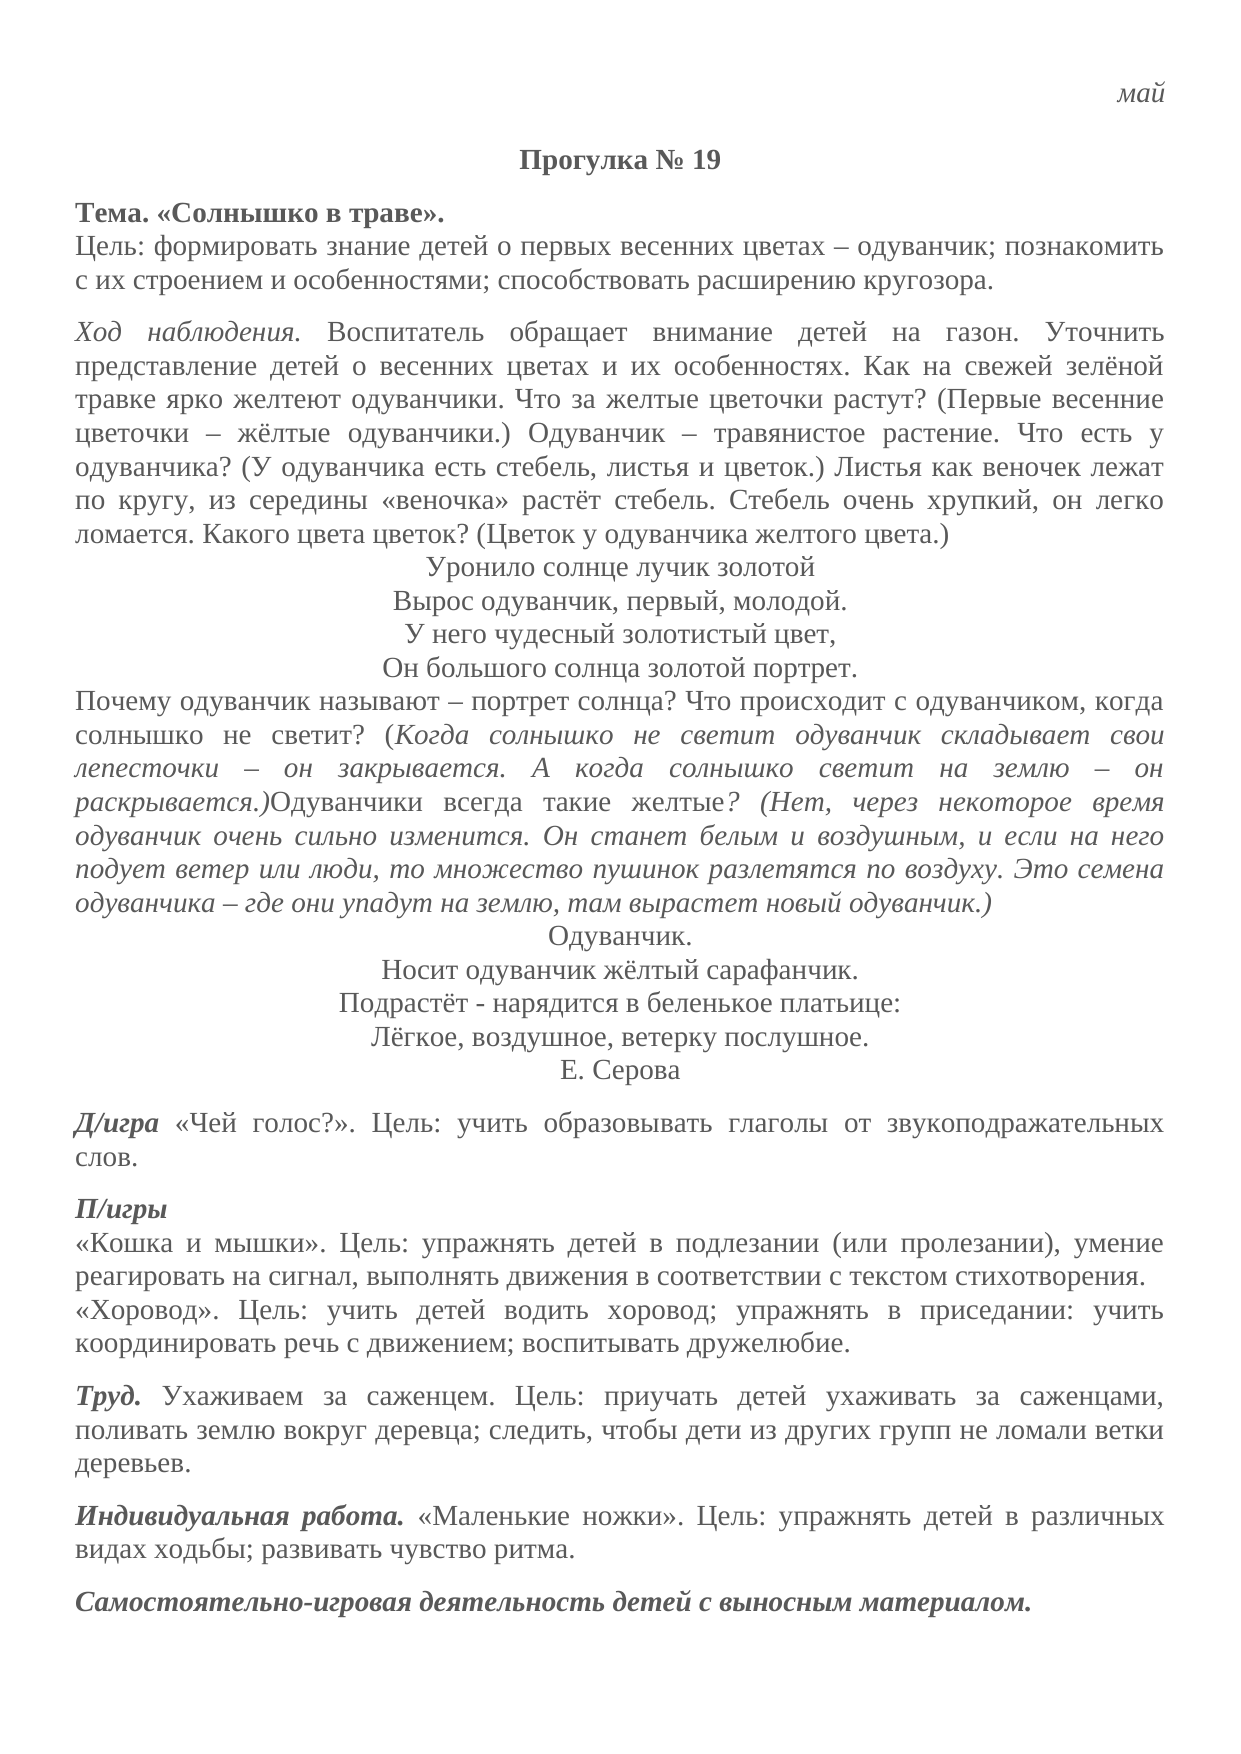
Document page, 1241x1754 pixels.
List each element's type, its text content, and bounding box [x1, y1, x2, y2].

text Почему одуванчик называют – портрет солнца? Что происходит с одуванчиком, когда солнышко не светит? (Когда солнышко не светит одуванчик складывает свои лепесточки – он закрывается. А когда солнышко светит на землю – он раскрывается.)Одуванчики всегда такие желтые? (Нет, через некоторое время одуванчик очень сильно изменится. Он станет белым и воздушным, и если на него подует ветер или люди, то множество пушинок разлетятся по воздуху. Это семена одуванчика – где они упадут на землю, там вырастет новый одуванчик.) [75, 683, 1165, 918]
text Носит одуванчик жёлтый сарафанчик. [75, 952, 1165, 985]
text май [75, 75, 1165, 108]
text Цель: формировать знание детей о первых весенних цветах – одуванчик; познакомить с их строением и особенностями; способствовать расширению кругозора. [75, 228, 1165, 295]
text «Кошка и мышки». Цель: упражнять детей в подлезании (или пролезании), умение реагировать на сигнал, выполнять движения в соответствии с текстом стихотворения. [75, 1225, 1165, 1292]
text Д/игра «Чей голос?». Цель: учить образовывать глаголы от звукоподражательных слов. [75, 1105, 1165, 1172]
text У него чудесный золотистый цвет, [75, 616, 1165, 650]
text Ход наблюдения. Воспитатель обращает внимание детей на газон. Уточнить представление детей о весенних цветах и их особенностях. Как на свежей зелёной травке ярко желтеют одуванчики. Что за желтые цветочки растут? (Первые весенние цветочки – жёлтые одуванчики.) Одуванчик – травянистое растение. Что есть у одуванчика? (У одуванчика есть стебель, листья и цветок.) Листья как веночек лежат по кругу, из середины «веночка» растёт стебель. Стебель очень хрупкий, он легко ломается. Какого цвета цветок? (Цветок у одуванчика желтого цвета.) [75, 314, 1165, 549]
text Е. Серова [75, 1052, 1165, 1086]
text П/игры [75, 1191, 1165, 1225]
text Самостоятельно-игровая деятельность детей с выносным материалом. [75, 1584, 1165, 1618]
text Уронило солнце лучик золотой [75, 549, 1165, 583]
text «Хоровод». Цель: учить детей водить хоровод; упражнять в приседании: учить координировать речь с движением; воспитывать дружелюбие. [75, 1292, 1165, 1359]
text Вырос одуванчик, первый, молодой. [75, 583, 1165, 616]
text Индивидуальная работа. «Маленькие ножки». Цель: упражнять детей в различных видах ходьбы; развивать чувство ритма. [75, 1498, 1165, 1565]
text Одуванчик. [75, 918, 1165, 952]
text Он большого солнца золотой портрет. [75, 650, 1165, 683]
text Подрастёт - нарядится в беленькое платьице: [75, 985, 1165, 1019]
text Труд. Ухаживаем за саженцем. Цель: приучать детей ухаживать за саженцами, поливать землю вокруг деревца; следить, чтобы дети из других групп не ломали ветки деревьев. [75, 1378, 1165, 1479]
text Тема. «Солнышко в траве». [75, 195, 1165, 228]
text Лёгкое, воздушное, ветерку послушное. [75, 1019, 1165, 1052]
text Прогулка № 19 [75, 142, 1165, 176]
